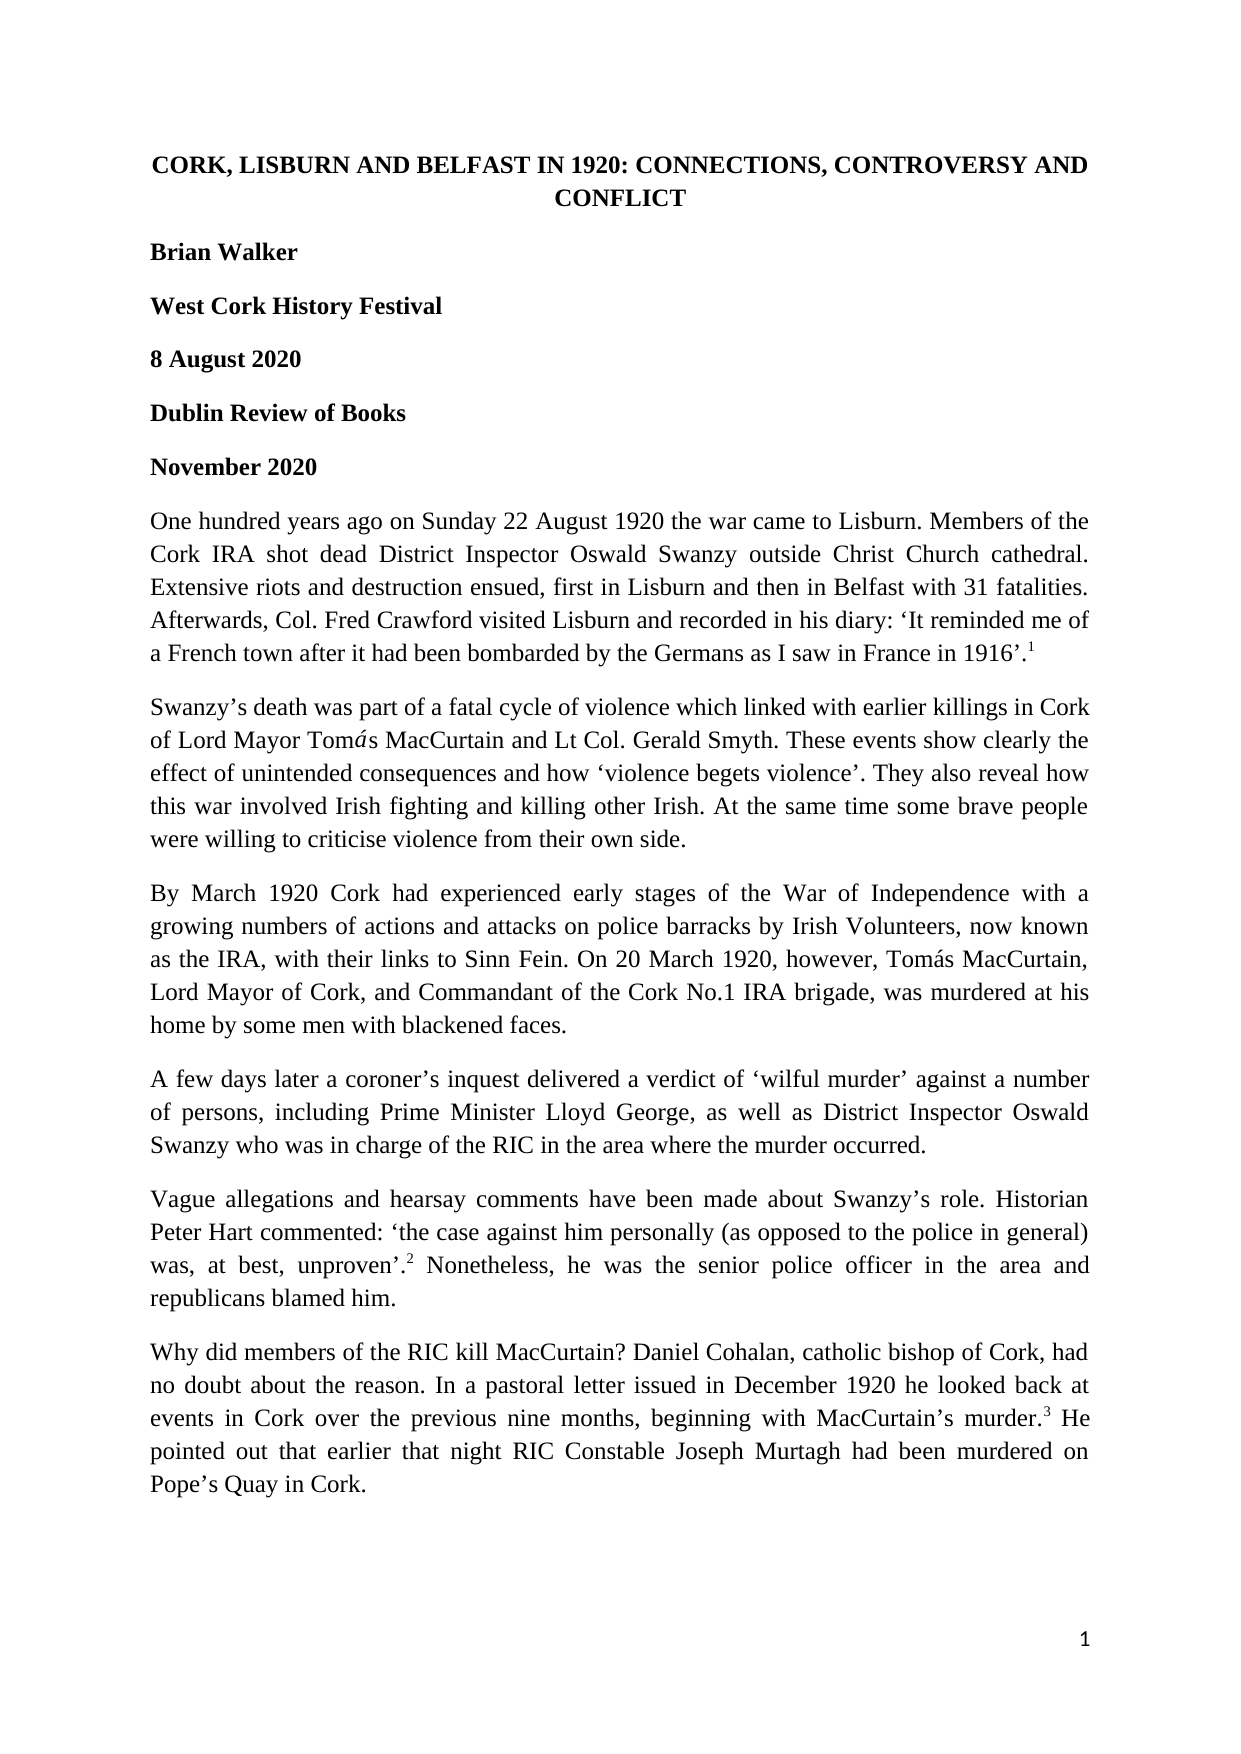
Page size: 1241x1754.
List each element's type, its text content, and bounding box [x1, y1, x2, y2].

text 8 August 2020 [150, 344, 1090, 373]
text Vague allegations and hearsay comments have been made about Swanzy’s role. Historian Peter Hart commented: ‘the case against him personally (as opposed to the police in general) was, at best, unproven’. Nonetheless, he was the senior police officer in the area and republicans blamed him. [150, 1184, 1090, 1312]
text Swanzy’s death was part of a fatal cycle of violence which linked with earlier killings in Cork of Lord Mayor Toms MacCurtain and Lt Col. Gerald Smyth. These events show clearly the effect of unintended consequences and how ‘violence begets violence’. They also reveal how this war involved Irish fighting and killing other Irish. At the same time some brave people were willing to criticise violence from their own side. [150, 692, 1090, 853]
text By March 1920 Cork had experienced early stages of the War of Independence with a growing numbers of actions and attacks on police barracks by Irish Volunteers, now known as the IRA, with their links to Sinn Fein. On 20 March 1920, however, Tomás MacCurtain, Lord Mayor of Cork, and Commandant of the Cork No.1 IRA brigade, was murdered at his home by some men with blackened faces. [150, 878, 1090, 1039]
text CORK, LISBURN AND BELFAST IN 1920: CONNECTIONS, CONTROVERSY AND CONFLICT [150, 150, 1090, 212]
text Brian Walker [150, 237, 1090, 266]
text November 2020 [150, 452, 1090, 481]
text West Cork History Festival [150, 291, 1090, 319]
text Dublin Review of Books [150, 398, 1090, 427]
text Why did members of the RIC kill MacCurtain? Daniel Cohalan, catholic bishop of Cork, had no doubt about the reason. In a pastoral letter issued in December 1920 he looked back at events in Cork over the previous nine months, beginning with MacCurtain’s murder. He pointed out that earlier that night RIC Constable Joseph Murtagh had been murdered on Pope’s Quay in Cork. [150, 1337, 1090, 1498]
text One hundred years ago on Sunday 22 August 1920 the war came to Lisburn. Members of the Cork IRA shot dead District Inspector Oswald Swanzy outside Christ Church cathedral. Extensive riots and destruction ensued, first in Lisburn and then in Belfast with 31 fatalities. Afterwards, Col. Fred Crawford visited Lisburn and recorded in his diary: ‘It reminded me of a French town after it had been bombarded by the Germans as I saw in France in 1916’. [150, 506, 1090, 667]
text A few days later a coroner’s inquest delivered a verdict of ‘wilful murder’ against a number of persons, including Prime Minister Lloyd George, as well as District Inspector Oswald Swanzy who was in charge of the RIC in the area where the murder occurred. [150, 1064, 1090, 1159]
